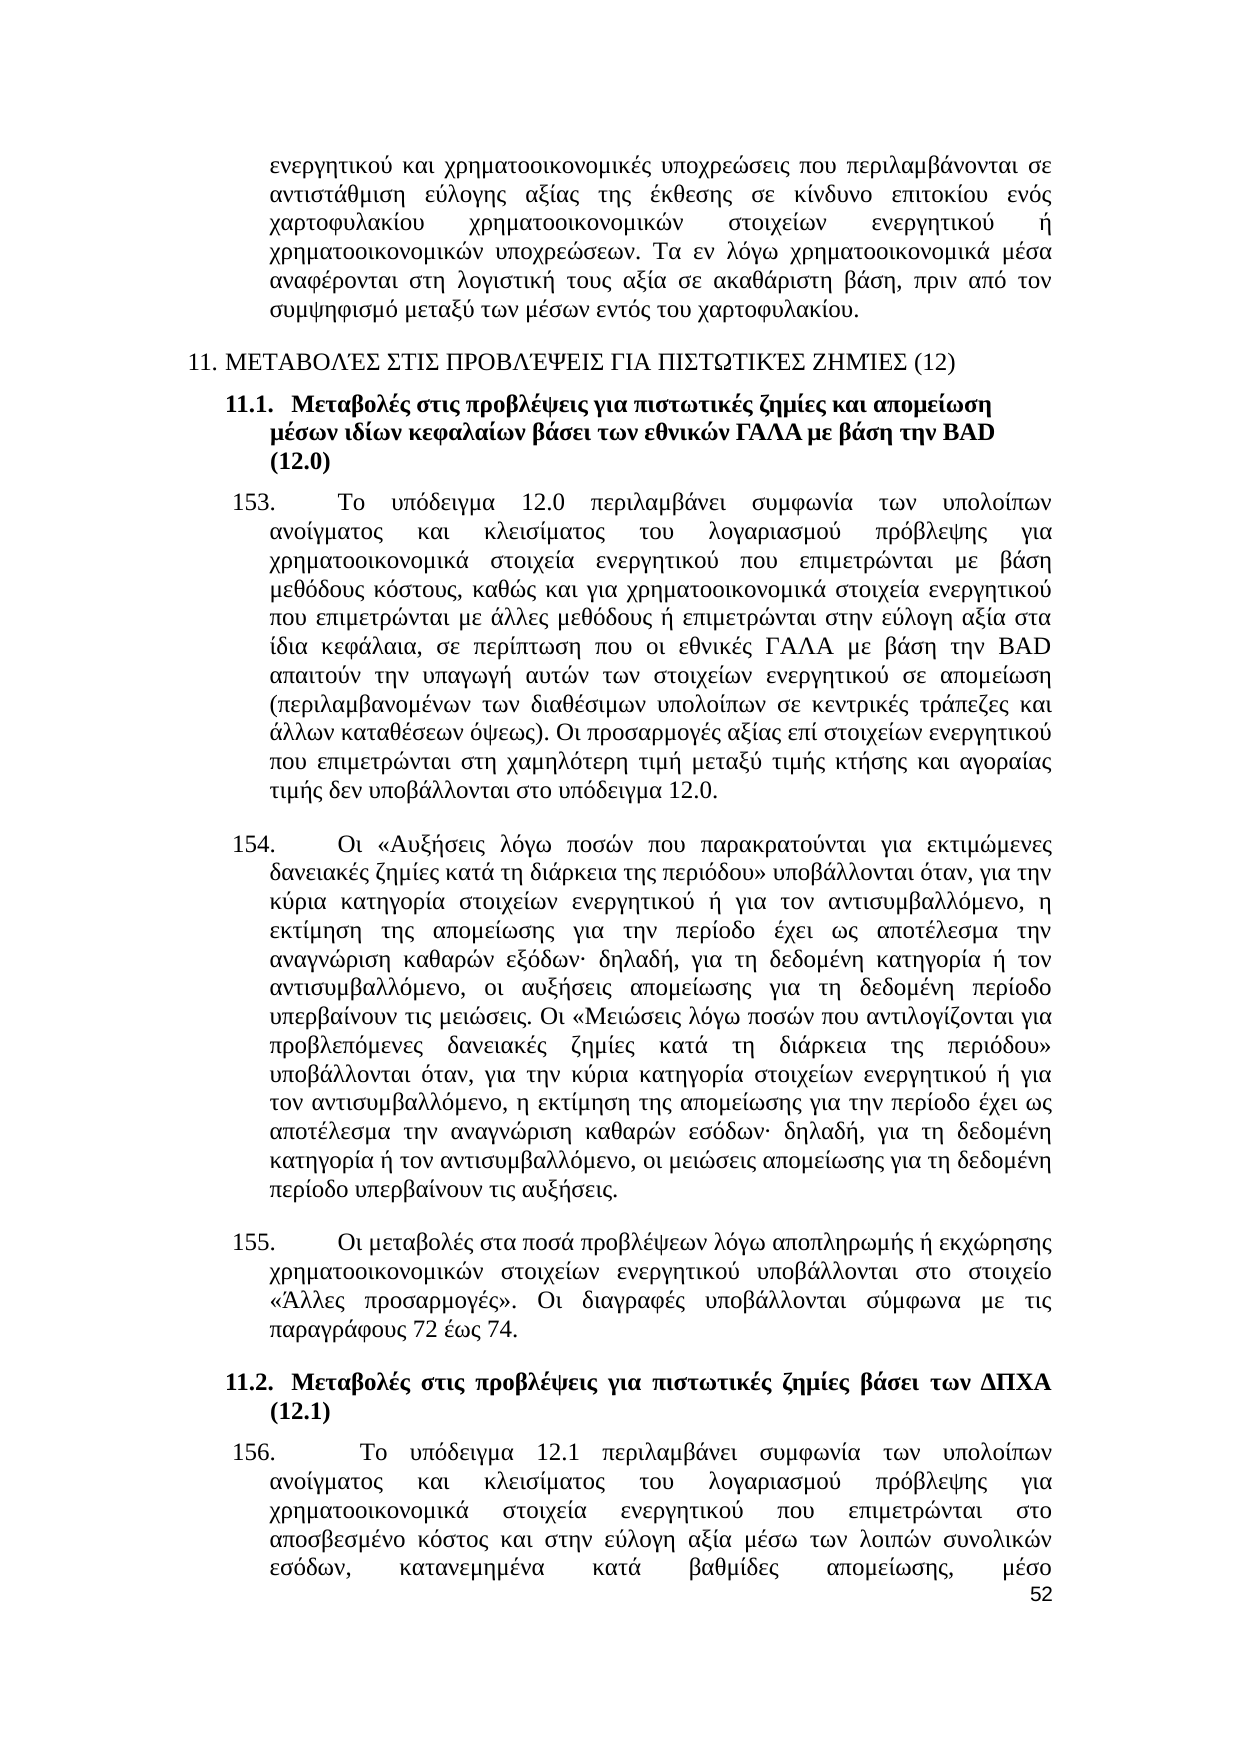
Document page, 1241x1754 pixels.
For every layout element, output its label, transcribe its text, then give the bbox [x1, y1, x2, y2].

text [232, 150, 1053, 322]
text Το υπόδειγμα 12.0 περιλαμβάνει συμφωνία των υπολοίπων ανοίγματος και κλεισίματος του λογαριασμού πρόβλεψης για χρηματοοικονομικά στοιχεία ενεργητικού που επιμετρώνται με βάση μεθόδους κόστους, καθώς και για χρηματοοικονομικά στοιχεία ενεργητικού που επιμετρώνται με άλλες μεθόδους ή επιμετρώνται στην εύλογη αξία στα ίδια κεφάλαια, σε περίπτωση που οι εθνικές ΓΑΛΑ με βάση την BAD απαιτούν την υπαγωγή αυτών των στοιχείων ενεργητικού σε απομείωση (περιλαμβανομένων των διαθέσιμων υπολοίπων σε κεντρικές τράπεζες και άλλων καταθέσεων όψεως). Οι προσαρμογές αξίας επί στοιχείων ενεργητικού που επιμετρώνται στη χαμηλότερη τιμή μεταξύ τιμής κτήσης και αγοραίας τιμής δεν υποβάλλονται στο υπόδειγμα 12.0. [232, 487, 1053, 804]
text Οι μεταβολές στα ποσά προβλέψεων λόγω αποπληρωμής ή εκχώρησης χρηματοοικονομικών στοιχείων ενεργητικού υποβάλλονται στο στοιχείο «Άλλες προσαρμογές». Οι διαγραφές υποβάλλονται σύμφωνα με τις παραγράφους 72 έως 74. [232, 1227, 1053, 1342]
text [232, 1437, 1053, 1581]
subtitle Μεταβολές στις προβλέψεις για πιστωτικές ζημίες (12) [187, 347, 1053, 376]
subtitle Μεταβολές στις προβλέψεις για πιστωτικές ζημίες βάσει των ΔΠΧΑ (12.1) [225, 1367, 1053, 1425]
text Οι «Αυξήσεις λόγω ποσών που παρακρατούνται για εκτιμώμενες δανειακές ζημίες κατά τη διάρκεια της περιόδου» υποβάλλονται όταν, για την κύρια κατηγορία στοιχείων ενεργητικού ή για τον αντισυμβαλλόμενο, η εκτίμηση της απομείωσης για την περίοδο έχει ως αποτέλεσμα την αναγνώριση καθαρών εξόδων· δηλαδή, για τη δεδομένη κατηγορία ή τον αντισυμβαλλόμενο, οι αυξήσεις απομείωσης για τη δεδομένη περίοδο υπερβαίνουν τις μειώσεις. Οι «Μειώσεις λόγω ποσών που αντιλογίζονται για προβλεπόμενες δανειακές ζημίες κατά τη διάρκεια της περιόδου» υποβάλλονται όταν, για την κύρια κατηγορία στοιχείων ενεργητικού ή για τον αντισυμβαλλόμενο, η εκτίμηση της απομείωσης για την περίοδο έχει ως αποτέλεσμα την αναγνώριση καθαρών εσόδων· δηλαδή, για τη δεδομένη κατηγορία ή τον αντισυμβαλλόμενο, οι μειώσεις απομείωσης για τη δεδομένη περίοδο υπερβαίνουν τις αυξήσεις. [232, 829, 1053, 1202]
subtitle Μεταβολές στις προβλέψεις για πιστωτικές ζημίες και απομείωση μέσων ιδίων κεφαλαίων βάσει των εθνικών ΓΑΛΑ με βάση την BAD (12.0) [225, 389, 1053, 475]
